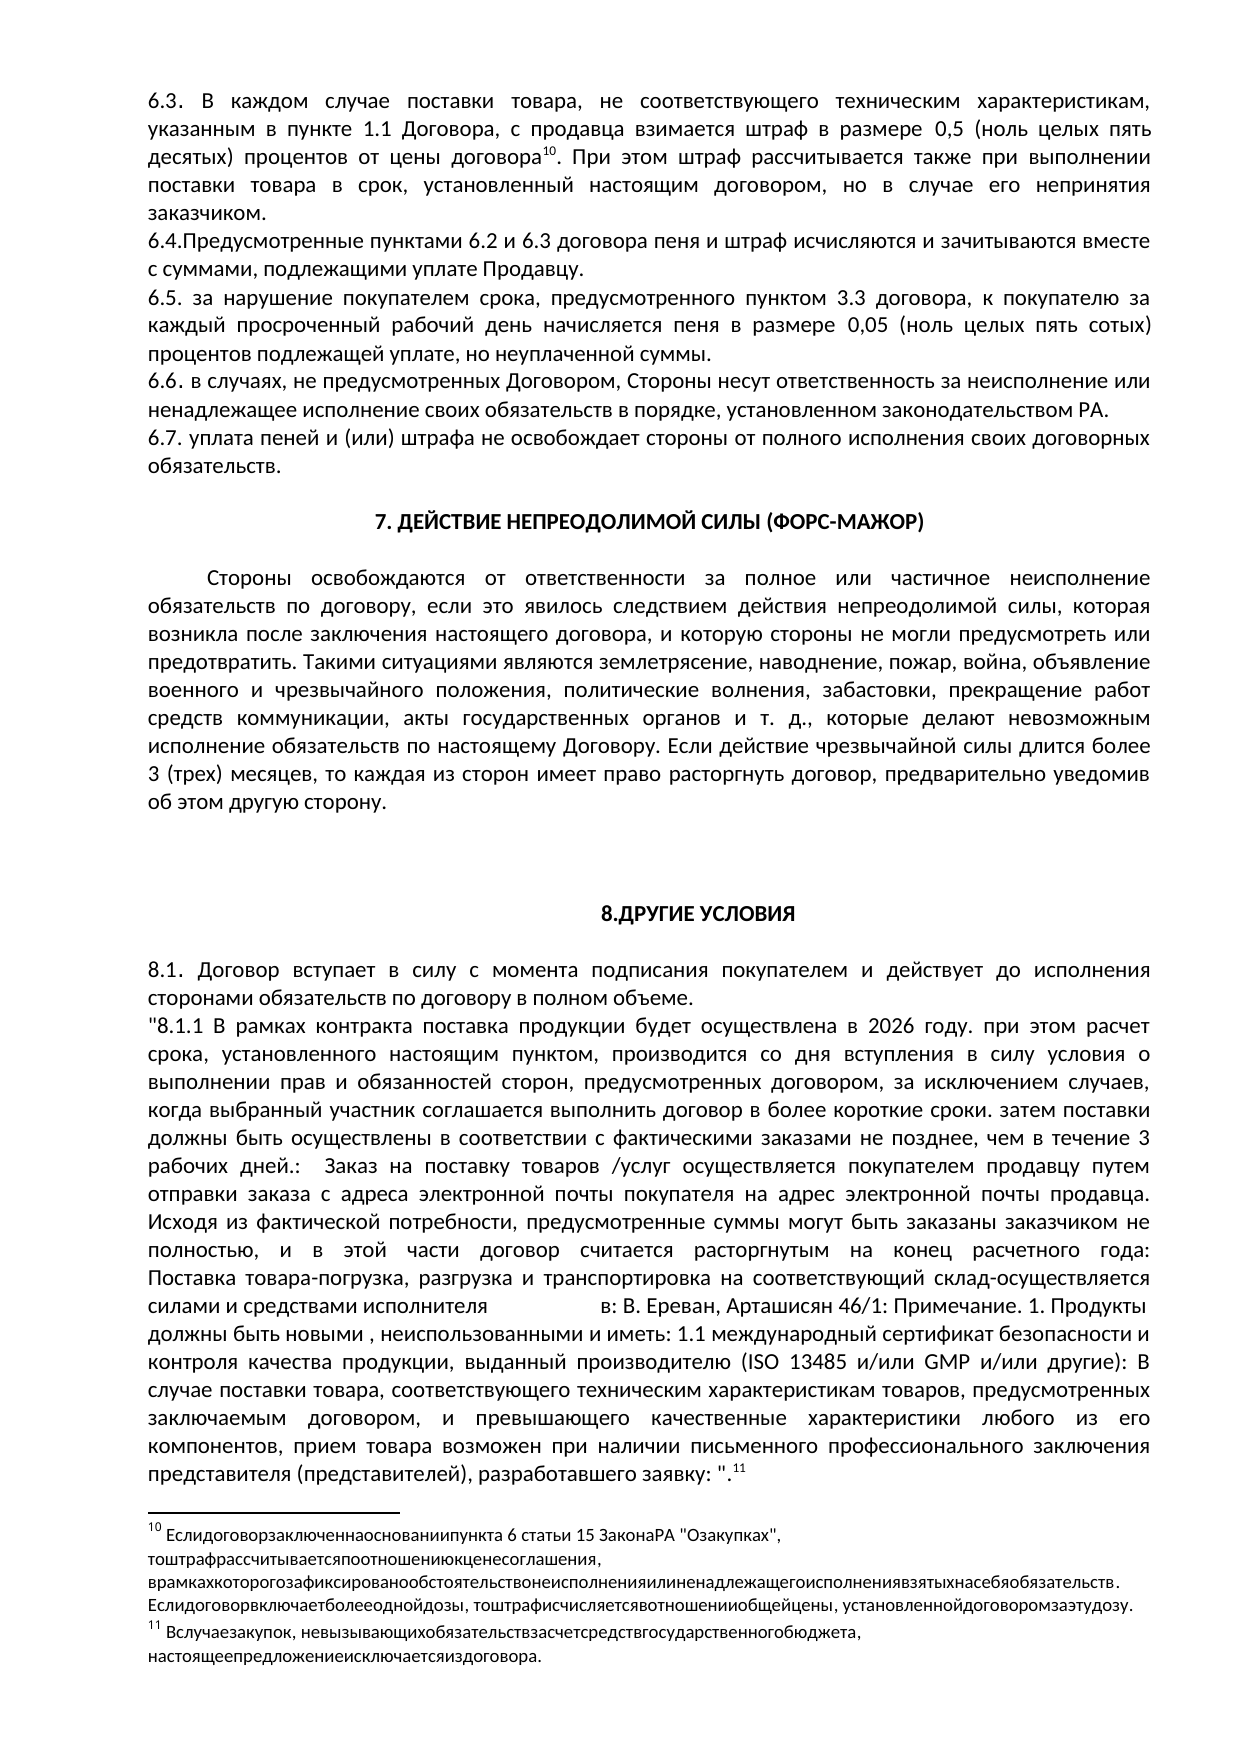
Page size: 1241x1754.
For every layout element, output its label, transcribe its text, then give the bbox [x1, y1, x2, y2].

text 8.1․ Договор вступает в силу с момента подписания покупателем и действует до исполнения сторонами обязательств по договору в полном объеме. [148, 955, 1152, 1011]
text Стороны освобождаются от ответственности за полное или частичное неисполнение обязательств по договору, если это явилось следствием действия непреодолимой силы, которая возникла после заключения настоящего договора, и которую стороны не могли предусмотреть или предотвратить. Такими ситуациями являются землетрясение, наводнение, пожар, война, объявление военного и чрезвычайного положения, политические волнения, забастовки, прекращение работ средств коммуникации, акты государственных органов и т. д., которые делают невозможным исполнение обязательств по настоящему Договору. Если действие чрезвычайной силы длится более 3 (трех) месяцев, то каждая из сторон имеет право расторгнуть договор, предварительно уведомив об этом другую сторону. [148, 563, 1152, 815]
list 6.6․ в случаях, не предусмотренных Договором, Стороны несут ответственность за неисполнение или ненадлежащее исполнение своих обязательств в порядке, установленном законодательством РА. [148, 367, 1152, 423]
list 6.3․ В каждом случае поставки товара, не соответствующего техническим характеристикам, указанным в пункте 1.1 Договора, с продавца взимается штраф в размере 0,5 (ноль целых пять десятых) процентов от цены договора. При этом штраф рассчитывается также при выполнении поставки товара в срок, установленный настоящим договором, но в случае его непринятия заказчиком. [148, 86, 1152, 227]
text 6.7. уплата пеней и (или) штрафа не освобождает стороны от полного исполнения своих договорных обязательств. [148, 423, 1152, 479]
text "8.1.1 В рамках контракта поставка продукции будет осуществлена в 2026 году. при этом расчет срока, установленного настоящим пунктом, производится со дня вступления в силу условия о выполнении прав и обязанностей сторон, предусмотренных договором, за исключением случаев, когда выбранный участник соглашается выполнить договор в более короткие сроки. затем поставки должны быть осуществлены в соответствии с фактическими заказами не позднее, чем в течение 3 рабочих дней.: Заказ на поставку товаров /услуг осуществляется покупателем продавцу путем отправки заказа с адреса электронной почты покупателя на адрес электронной почты продавца. Исходя из фактической потребности, предусмотренные суммы могут быть заказаны заказчиком не полностью, и в этой части договор считается расторгнутым на конец расчетного года: Поставка товара-погрузка, разгрузка и транспортировка на соответствующий склад-осуществляется силами и средствами исполнителя в: В. Ереван, Арташисян 46/1: Примечание. 1. Продукты должны быть новыми , неиспользованными и иметь: 1.1 международный сертификат безопасности и контроля качества продукции, выданный производителю (ISO 13485 и/или GMP и/или другие): В случае поставки товара, соответствующего техническим характеристикам товаров, предусмотренных заключаемым договором, и превышающего качественные характеристики любого из его компонентов, прием товара возможен при наличии письменного профессионального заключения представителя (представителей), разработавшего заявку: ". [148, 1011, 1152, 1487]
text 6.4.Предусмотренные пунктами 6.2 и 6.3 договора пеня и штраф исчисляются и зачитываются вместе с суммами, подлежащими уплате Продавцу. [148, 227, 1152, 283]
list 6.5. за нарушение покупателем срока, предусмотренного пунктом 3.3 договора, к покупателю за каждый просроченный рабочий день начисляется пеня в размере 0,05 (ноль целых пять сотых) процентов подлежащей уплате, но неуплаченной суммы. [148, 283, 1152, 367]
text 7. ДЕЙСТВИЕ НЕПРЕОДОЛИМОЙ СИЛЫ (ФОРС-МАЖОР) [148, 507, 1152, 535]
text 8.ДРУГИЕ УСЛОВИЯ [244, 899, 1152, 927]
